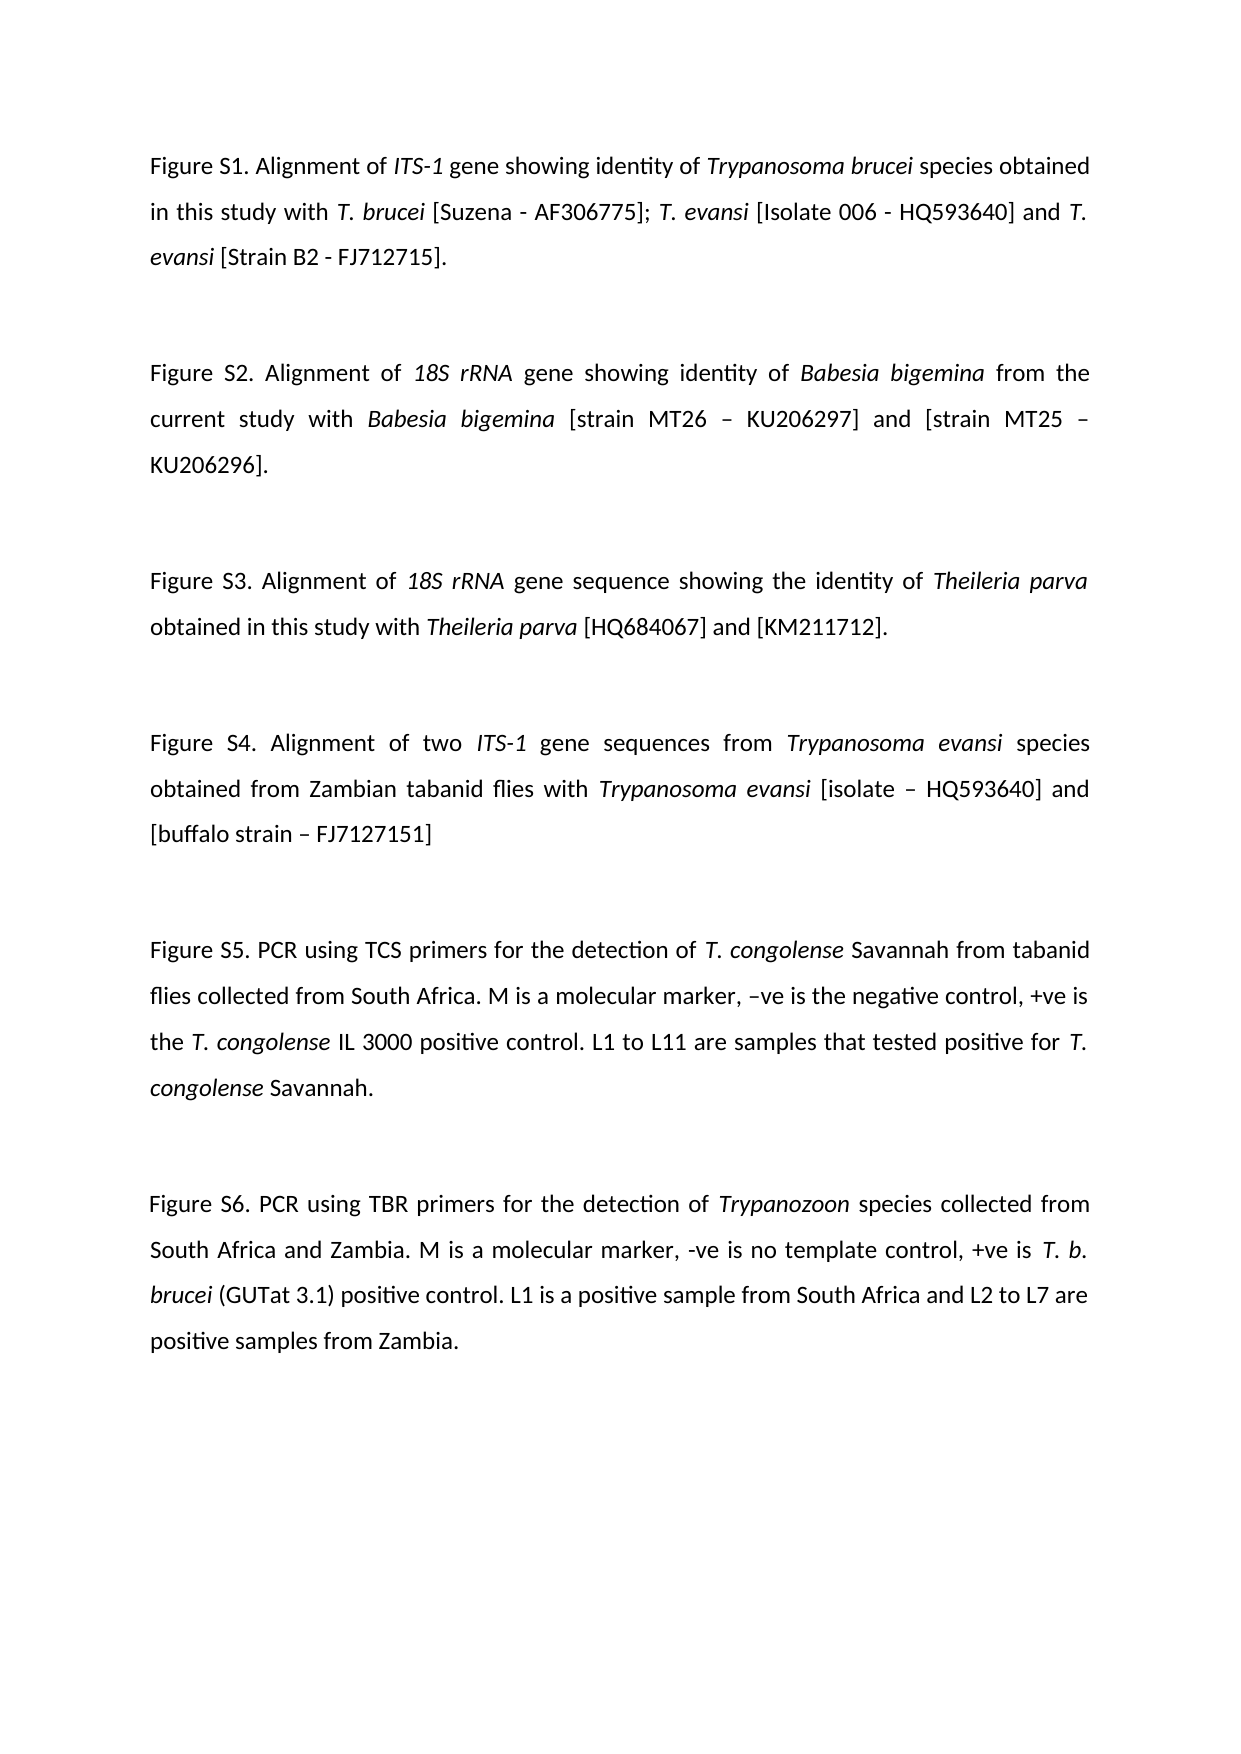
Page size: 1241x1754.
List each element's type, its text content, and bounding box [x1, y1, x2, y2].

text Figure S1. Alignment of ITS-1 gene showing identity of Trypanosoma brucei species obtained in this study with T. brucei [Suzena - AF306775]; T. evansi [Isolate 006 - HQ593640] and T. evansi [Strain B2 - FJ712715]. [150, 150, 1090, 272]
text Figure S4. Alignment of two ITS-1 gene sequences from Trypanosoma evansi species obtained from Zambian tabanid flies with Trypanosoma evansi [isolate – HQ593640] and [buffalo strain – FJ7127151] [150, 727, 1090, 849]
text Figure S3. Alignment of 18S rRNA gene sequence showing the identity of Theileria parva obtained in this study with Theileria parva [HQ684067] and [KM211712]. [150, 565, 1090, 641]
text Figure S5. PCR using TCS primers for the detection of T. congolense Savannah from tabanid flies collected from South Africa. M is a molecular marker, –ve is the negative control, +ve is the T. congolense IL 3000 positive control. L1 to L11 are samples that tested positive for T. congolense Savannah. [150, 935, 1090, 1102]
text Figure S2. Alignment of 18S rRNA gene showing identity of Babesia bigemina from the current study with Babesia bigemina [strain MT26 – KU206297] and [strain MT25 – KU206296]. [150, 358, 1090, 479]
text Figure S6. PCR using TBR primers for the detection of Trypanozoon species collected from South Africa and Zambia. M is a molecular marker, -ve is no template control, +ve is T. b. brucei (GUTat 3.1) positive control. L1 is a positive sample from South Africa and L2 to L7 are positive samples from Zambia. [149, 1188, 1090, 1356]
